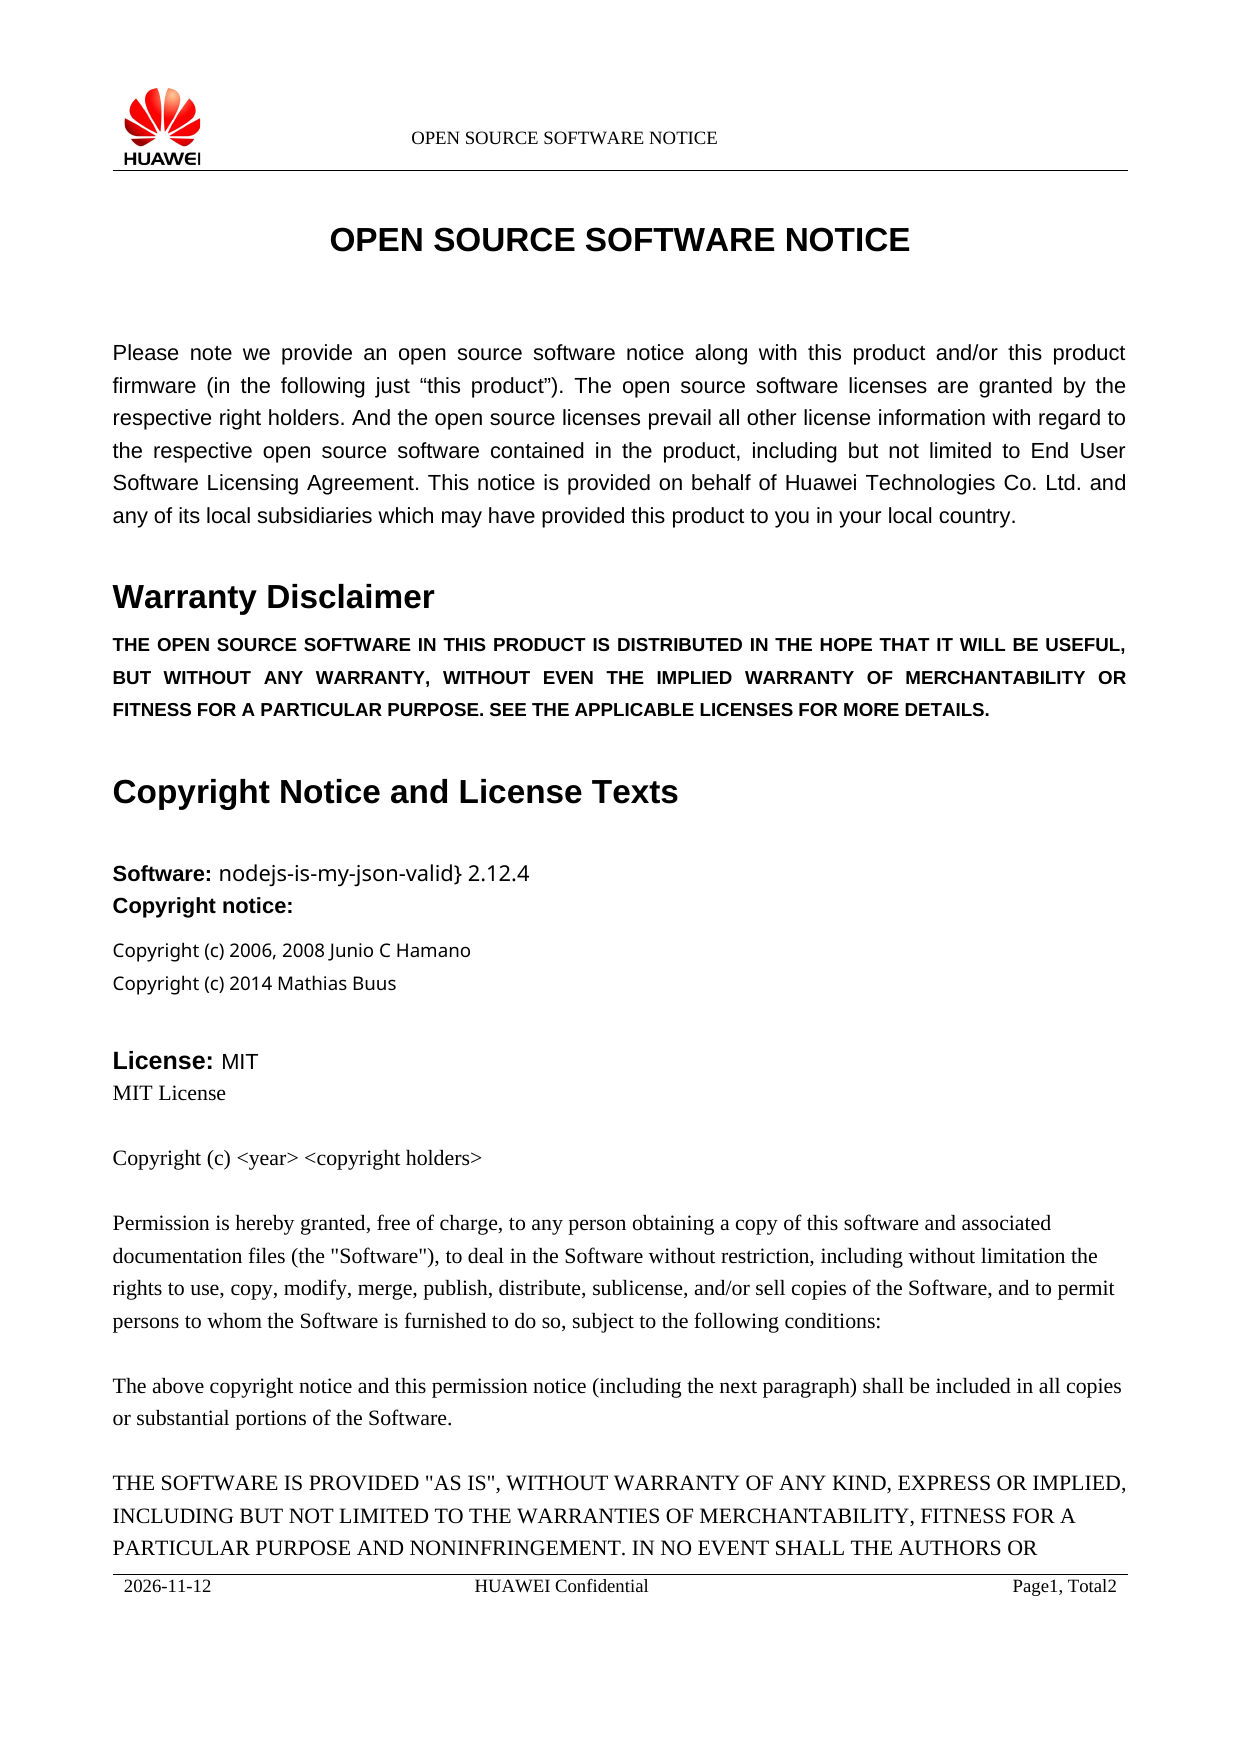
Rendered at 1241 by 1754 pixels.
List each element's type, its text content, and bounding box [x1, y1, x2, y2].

text OPEN SOURCE SOFTWARE NOTICE [112, 206, 1128, 271]
text The open source software in this product is distributed in the hope that it will be useful, but WITHOUT ANY WARRANTY, without even the implied warranty of MERCHANTABILITY or FITNESS FOR A PARTICULAR PURPOSE. See the applicable licenses for more details. [112, 629, 1128, 726]
text Copyright (c) 2006, 2008 Junio C Hamano [112, 934, 1128, 966]
text Copyright (c) 2014 Mathias Buus [112, 966, 1128, 999]
text Warranty Disclaimer [112, 564, 1128, 629]
text Copyright Notice and License Texts [112, 759, 1128, 824]
text Please note we provide an open source software notice along with this product and/or this product firmware (in the following just “this product”). The open source software licenses are granted by the respective right holders. And the open source licenses prevail all other license information with regard to the respective open source software contained in the product, including but not limited to End User Software Licensing Agreement. This notice is provided on behalf of Huawei Technologies Co. Ltd. and any of its local subsidiaries which may have provided this product to you in your local country. [112, 336, 1128, 531]
title Software: nodejs-is-my-json-valid} 2.12.4 [112, 856, 1128, 889]
text Copyright notice: [112, 889, 1128, 921]
picture [124, 88, 201, 165]
text License: MIT [112, 1044, 1128, 1077]
